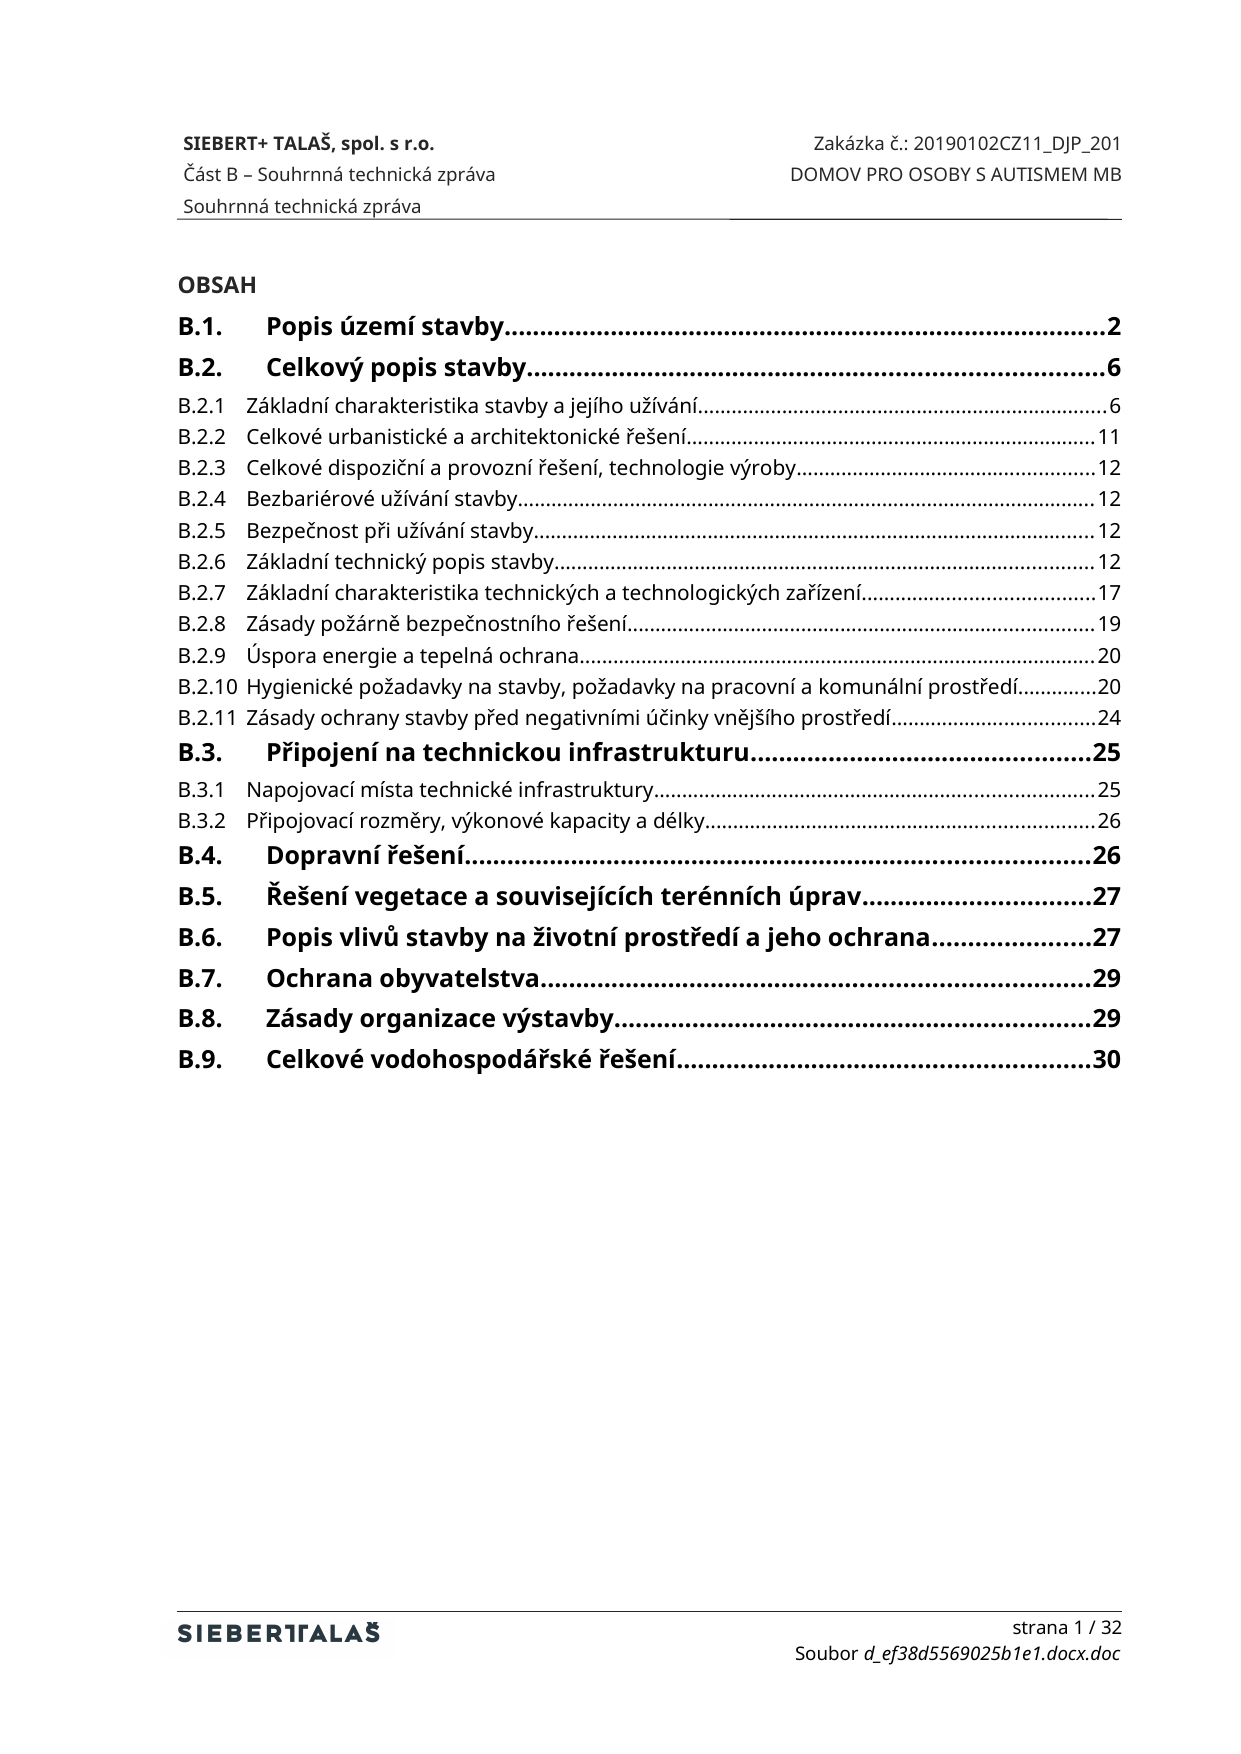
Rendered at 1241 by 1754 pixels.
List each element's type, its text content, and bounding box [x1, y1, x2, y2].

text B.4. Dopravní řešení 26 [177, 838, 1122, 872]
text B.3.2 Připojovací rozměry, výkonové kapacity a délky 26 [177, 807, 1122, 835]
text B.1. Popis území stavby 2 [177, 309, 1122, 343]
text B.2.1 Základní charakteristika stavby a jejího užívání 6 [177, 391, 1122, 419]
text B.2.9 Úspora energie a tepelná ochrana 20 [177, 641, 1122, 669]
text B.2.10 Hygienické požadavky na stavby, požadavky na pracovní a komunální prostředí 20 [177, 672, 1122, 700]
text B.9. Celkové vodohospodářské řešení 30 [177, 1042, 1122, 1076]
text B.2.8 Zásady požárně bezpečnostního řešení 19 [177, 609, 1122, 638]
text B.2.11 Zásady ochrany stavby před negativními účinky vnějšího prostředí 24 [177, 703, 1122, 732]
text B.6. Popis vlivů stavby na životní prostředí a jeho ochrana 27 [177, 919, 1122, 953]
text B.3.1 Napojovací místa technické infrastruktury 25 [177, 775, 1122, 804]
text B.5. Řešení vegetace a souvisejících terénních úprav 27 [177, 879, 1122, 913]
text B.2.2 Celkové urbanistické a architektonické řešení 11 [177, 422, 1122, 450]
text B.3. Připojení na technickou infrastrukturu 25 [177, 734, 1122, 768]
text B.2.5 Bezpečnost při užívání stavby 12 [177, 516, 1122, 544]
text B.2.7 Základní charakteristika technických a technologických zařízení 17 [177, 578, 1122, 607]
picture [160, 1618, 397, 1658]
text B.2. Celkový popis stavby 6 [177, 350, 1122, 384]
text B.7. Ochrana obyvatelstva 29 [177, 960, 1122, 994]
text B.8. Zásady organizace výstavby 29 [177, 1001, 1122, 1035]
text OBSAH [177, 269, 1122, 301]
text B.2.6 Základní technický popis stavby 12 [177, 547, 1122, 575]
text B.2.4 Bezbariérové užívání stavby 12 [177, 484, 1122, 513]
text B.2.3 Celkové dispoziční a provozní řešení, technologie výroby 12 [177, 453, 1122, 482]
